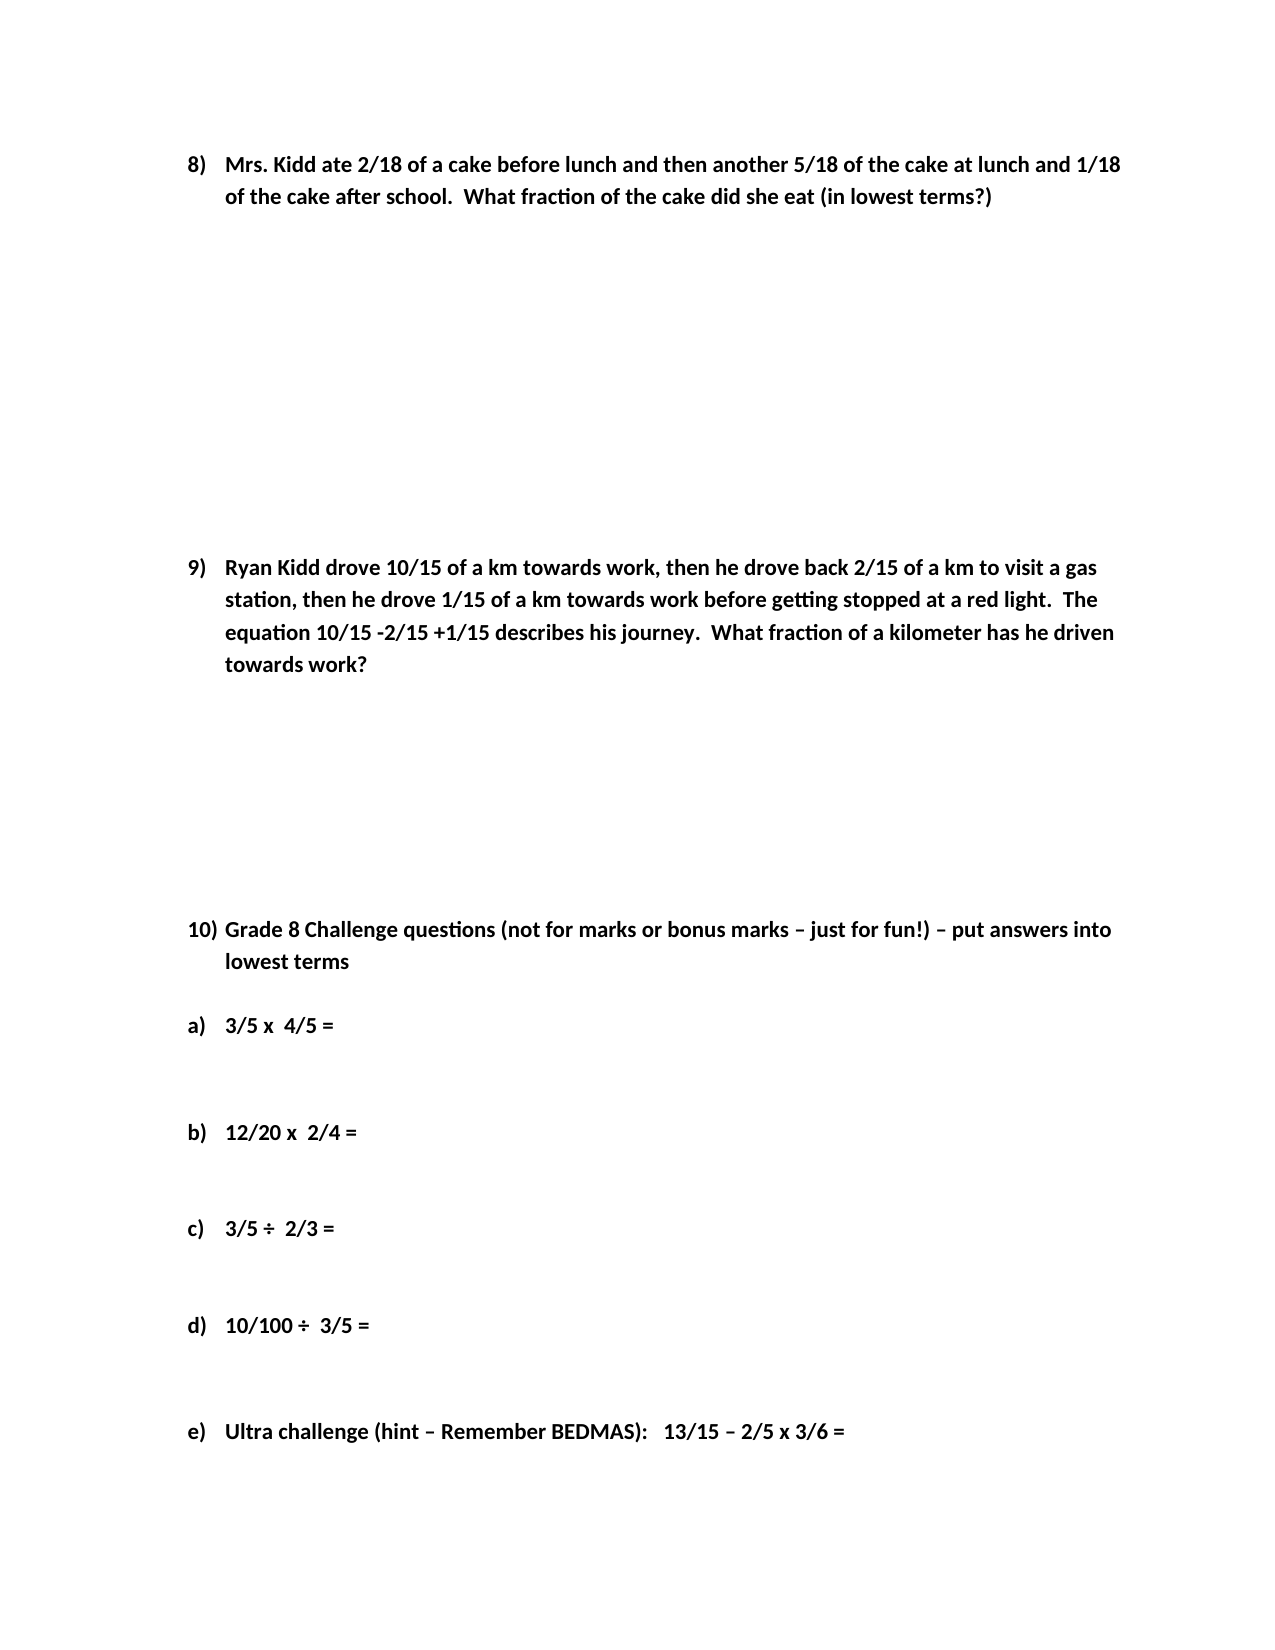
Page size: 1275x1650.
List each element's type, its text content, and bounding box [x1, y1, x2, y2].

list Mrs. Kidd ate 2/18 of a cake before lunch and then another 5/18 of the cake at lunch and 1/18 of the cake after school. What fraction of the cake did she eat (in lowest terms?) [187, 150, 1125, 210]
list 12/20 x 2/4 = [187, 1118, 1125, 1146]
list 3/5 ÷ 2/3 = [187, 1214, 1125, 1242]
list 3/5 x 4/5 = [187, 1012, 1125, 1039]
list 10/100 ÷ 3/5 = [187, 1311, 1125, 1339]
list Ryan Kidd drove 10/15 of a km towards work, then he drove back 2/15 of a km to visit a gas station, then he drove 1/15 of a km towards work before getting stopped at a red light. The equation 10/15 -2/15 +1/15 describes his journey. What fraction of a kilometer has he driven towards work? [187, 553, 1125, 678]
list Grade 8 Challenge questions (not for marks or bonus marks – just for fun!) – put answers into lowest terms [187, 915, 1125, 975]
list Ultra challenge (hint – Remember BEDMAS): 13/15 – 2/5 x 3/6 = [187, 1417, 1125, 1445]
